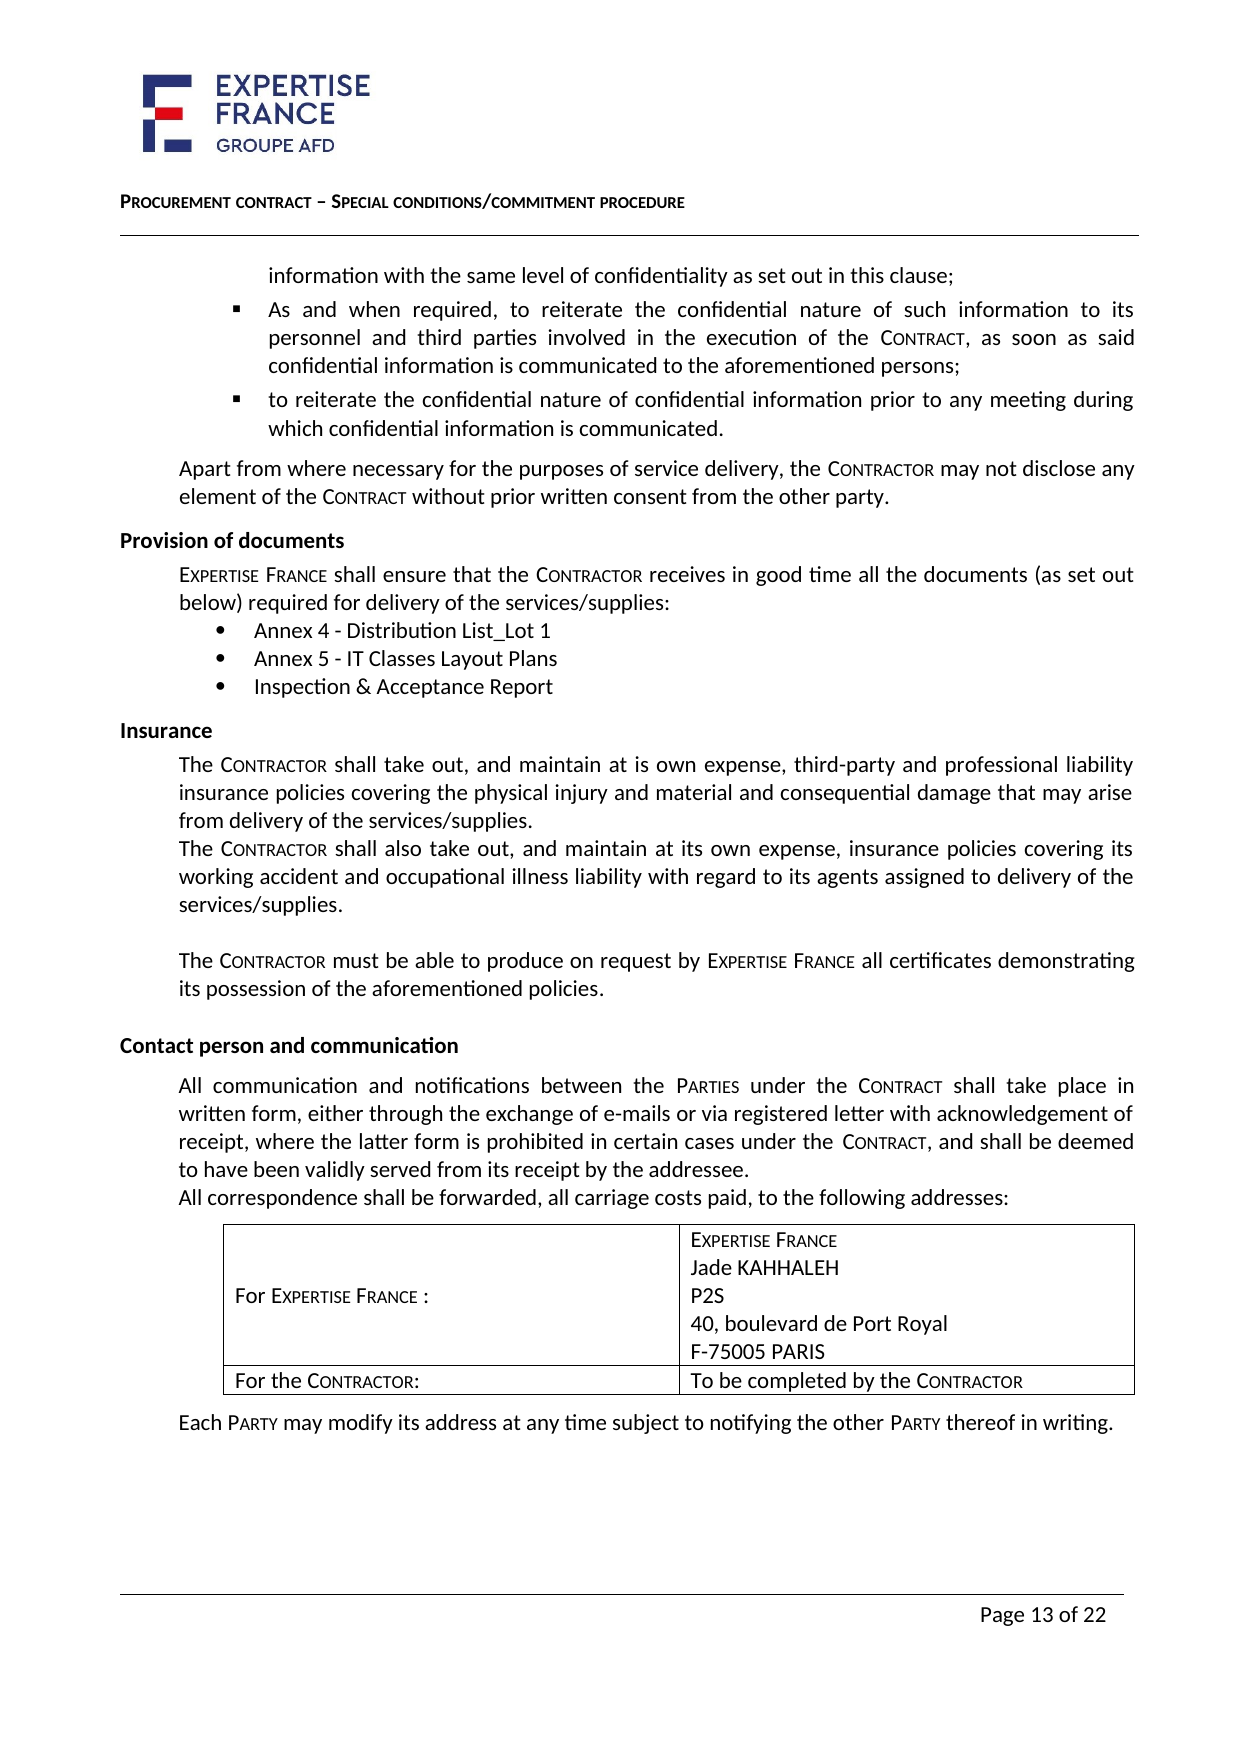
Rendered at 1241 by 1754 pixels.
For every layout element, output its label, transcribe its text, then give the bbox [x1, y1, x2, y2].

table_header Expertise France Jade KAHHALEH P2S 40, boulevard de Port Royal F-75005 PARIS [680, 1225, 1134, 1365]
list The Contractor shall also take out, and maintain at its own expense, insurance policies covering its working accident and occupational illness liability with regard to its agents assigned to delivery of the services/supplies. [178, 834, 1135, 918]
list Inspection & Acceptance Report [216, 672, 1135, 700]
list As and when required, to reiterate the confidential nature of such information to its personnel and third parties involved in the execution of the Contract, as soon as said confidential information is communicated to the aforementioned persons; [231, 295, 1135, 379]
list The Contractor must be able to produce on request by Expertise France all certificates demonstrating its possession of the aforementioned policies. [178, 946, 1135, 1002]
table_cell To be completed by the Contractor [680, 1366, 1134, 1394]
list Annex 4 - Distribution List_Lot 1 [216, 616, 1135, 644]
subtitle Insurance [120, 713, 1135, 744]
list All communication and notifications between the Parties under the Contract shall take place in written form, either through the exchange of e-mails or via registered letter with acknowledgement of receipt, where the latter form is prohibited in certain cases under the Contract, and shall be deemed to have been validly served from its receipt by the addressee. [178, 1071, 1135, 1183]
list All correspondence shall be forwarded, all carriage costs paid, to the following addresses: [178, 1183, 1135, 1211]
subtitle Contact person and communication [120, 1027, 1135, 1059]
table_cell For the Contractor: [224, 1366, 679, 1394]
text The Contractor shall take out, and maintain at is own expense, third-party and professional liability insurance policies covering the physical injury and material and consequential damage that may arise from delivery of the services/supplies. [178, 750, 1135, 834]
table_header For Expertise France : [224, 1225, 679, 1365]
text Apart from where necessary for the purposes of service delivery, the Contractor may not disclose any element of the Contract without prior written consent from the other party. [179, 454, 1135, 510]
list Annex 5 - IT Classes Layout Plans [216, 644, 1135, 672]
list Expertise France shall ensure that the Contractor receives in good time all the documents (as set out below) required for delivery of the services/supplies: [179, 560, 1135, 616]
picture [120, 41, 397, 183]
list Each Party may modify its address at any time subject to notifying the other Party thereof in writing. [178, 1408, 1135, 1436]
subtitle Provision of documents [120, 523, 1135, 554]
list to reiterate the confidential nature of confidential information prior to any meeting during which confidential information is communicated. [231, 386, 1135, 442]
